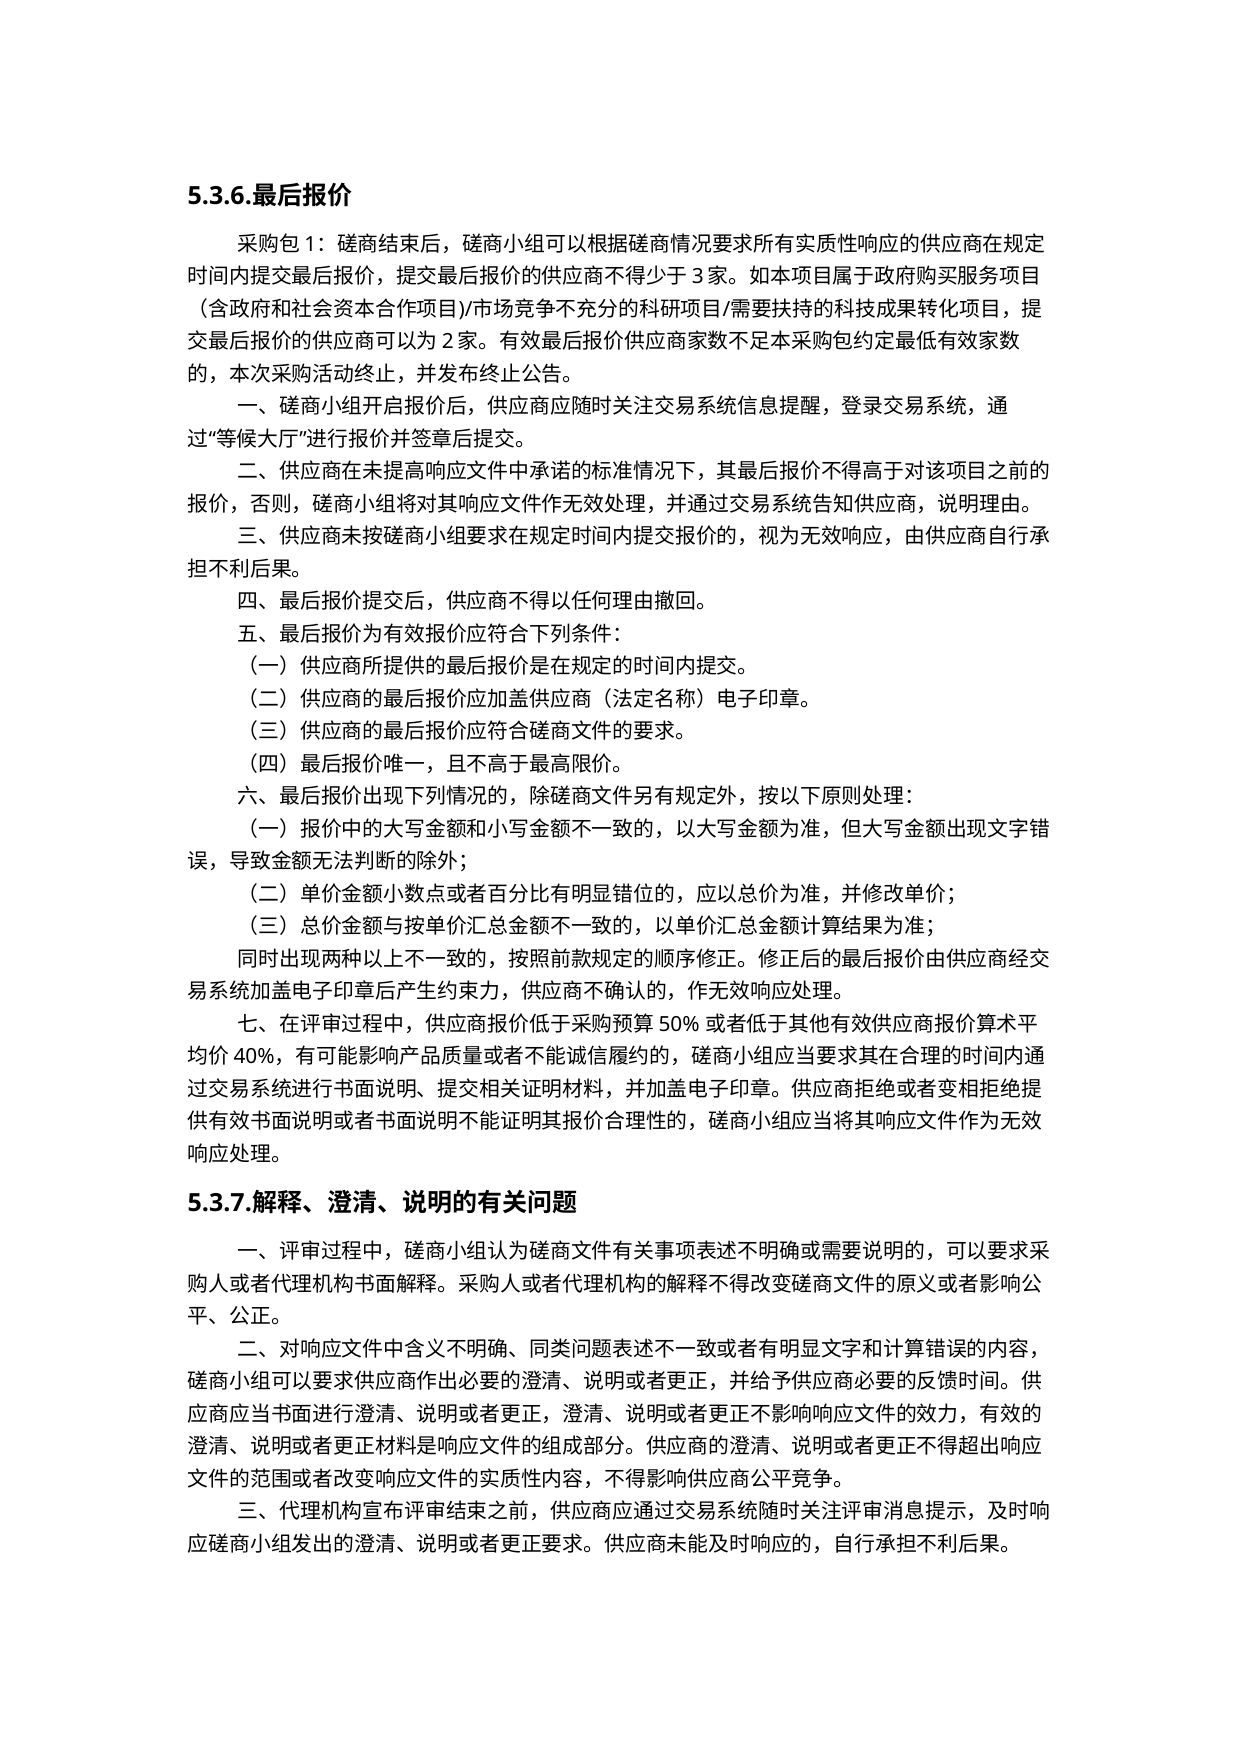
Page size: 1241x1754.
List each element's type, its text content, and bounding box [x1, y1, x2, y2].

text 采购包1：磋商结束后，磋商小组可以根据磋商情况要求所有实质性响应的供应商在规定时间内提交最后报价，提交最后报价的供应商不得少于3家。如本项目属于政府购买服务项目（含政府和社会资本合作项目)/市场竞争不充分的科研项目/需要扶持的科技成果转化项目，提交最后报价的供应商可以为2家。有效最后报价供应商家数不足本采购包约定最低有效家数的，本次采购活动终止，并发布终止公告。 [187, 227, 1053, 389]
text 四、最后报价提交后，供应商不得以任何理由撤回。 [187, 584, 1053, 617]
text 一、评审过程中，磋商小组认为磋商文件有关事项表述不明确或需要说明的，可以要求采购人或者代理机构书面解释。采购人或者代理机构的解释不得改变磋商文件的原义或者影响公平、公正。 [187, 1234, 1053, 1332]
text （四）最后报价唯一，且不高于最高限价。 [187, 747, 1053, 779]
text 五、最后报价为有效报价应符合下列条件： [187, 617, 1053, 649]
text （二）单价金额小数点或者百分比有明显错位的，应以总价为准，并修改单价； [187, 877, 1053, 909]
text 5.3.6.最后报价 [187, 162, 1053, 227]
text 二、供应商在未提高响应文件中承诺的标准情况下，其最后报价不得高于对该项目之前的报价，否则，磋商小组将对其响应文件作无效处理，并通过交易系统告知供应商，说明理由。 [187, 454, 1053, 519]
text （二）供应商的最后报价应加盖供应商（法定名称）电子印章。 [187, 682, 1053, 714]
text 七、在评审过程中，供应商报价低于采购预算50% 或者低于其他有效供应商报价算术平均价40%，有可能影响产品质量或者不能诚信履约的，磋商小组应当要求其在合理的时间内通过交易系统进行书面说明、提交相关证明材料，并加盖电子印章。供应商拒绝或者变相拒绝提供有效书面说明或者书面说明不能证明其报价合理性的，磋商小组应当将其响应文件作为无效响应处理。 [187, 1007, 1053, 1169]
text 一、磋商小组开启报价后，供应商应随时关注交易系统信息提醒，登录交易系统，通过“等候大厅”进行报价并签章后提交。 [187, 389, 1053, 454]
text 三、代理机构宣布评审结束之前，供应商应通过交易系统随时关注评审消息提示，及时响应磋商小组发出的澄清、说明或者更正要求。供应商未能及时响应的，自行承担不利后果。 [187, 1494, 1053, 1559]
text （三）供应商的最后报价应符合磋商文件的要求。 [187, 714, 1053, 747]
text 二、对响应文件中含义不明确、同类问题表述不一致或者有明显文字和计算错误的内容，磋商小组可以要求供应商作出必要的澄清、说明或者更正，并给予供应商必要的反馈时间。供应商应当书面进行澄清、说明或者更正，澄清、说明或者更正不影响响应文件的效力，有效的澄清、说明或者更正材料是响应文件的组成部分。供应商的澄清、说明或者更正不得超出响应文件的范围或者改变响应文件的实质性内容，不得影响供应商公平竞争。 [187, 1332, 1053, 1494]
text 同时出现两种以上不一致的，按照前款规定的顺序修正。修正后的最后报价由供应商经交易系统加盖电子印章后产生约束力，供应商不确认的，作无效响应处理。 [187, 942, 1053, 1007]
text 三、供应商未按磋商小组要求在规定时间内提交报价的，视为无效响应，由供应商自行承担不利后果。 [187, 519, 1053, 584]
text 5.3.7.解释、澄清、说明的有关问题 [187, 1169, 1053, 1234]
text 六、最后报价出现下列情况的，除磋商文件另有规定外，按以下原则处理： [187, 779, 1053, 812]
text （三）总价金额与按单价汇总金额不一致的，以单价汇总金额计算结果为准； [187, 909, 1053, 942]
text （一）报价中的大写金额和小写金额不一致的，以大写金额为准，但大写金额出现文字错误，导致金额无法判断的除外； [187, 812, 1053, 877]
text （一）供应商所提供的最后报价是在规定的时间内提交。 [187, 649, 1053, 682]
